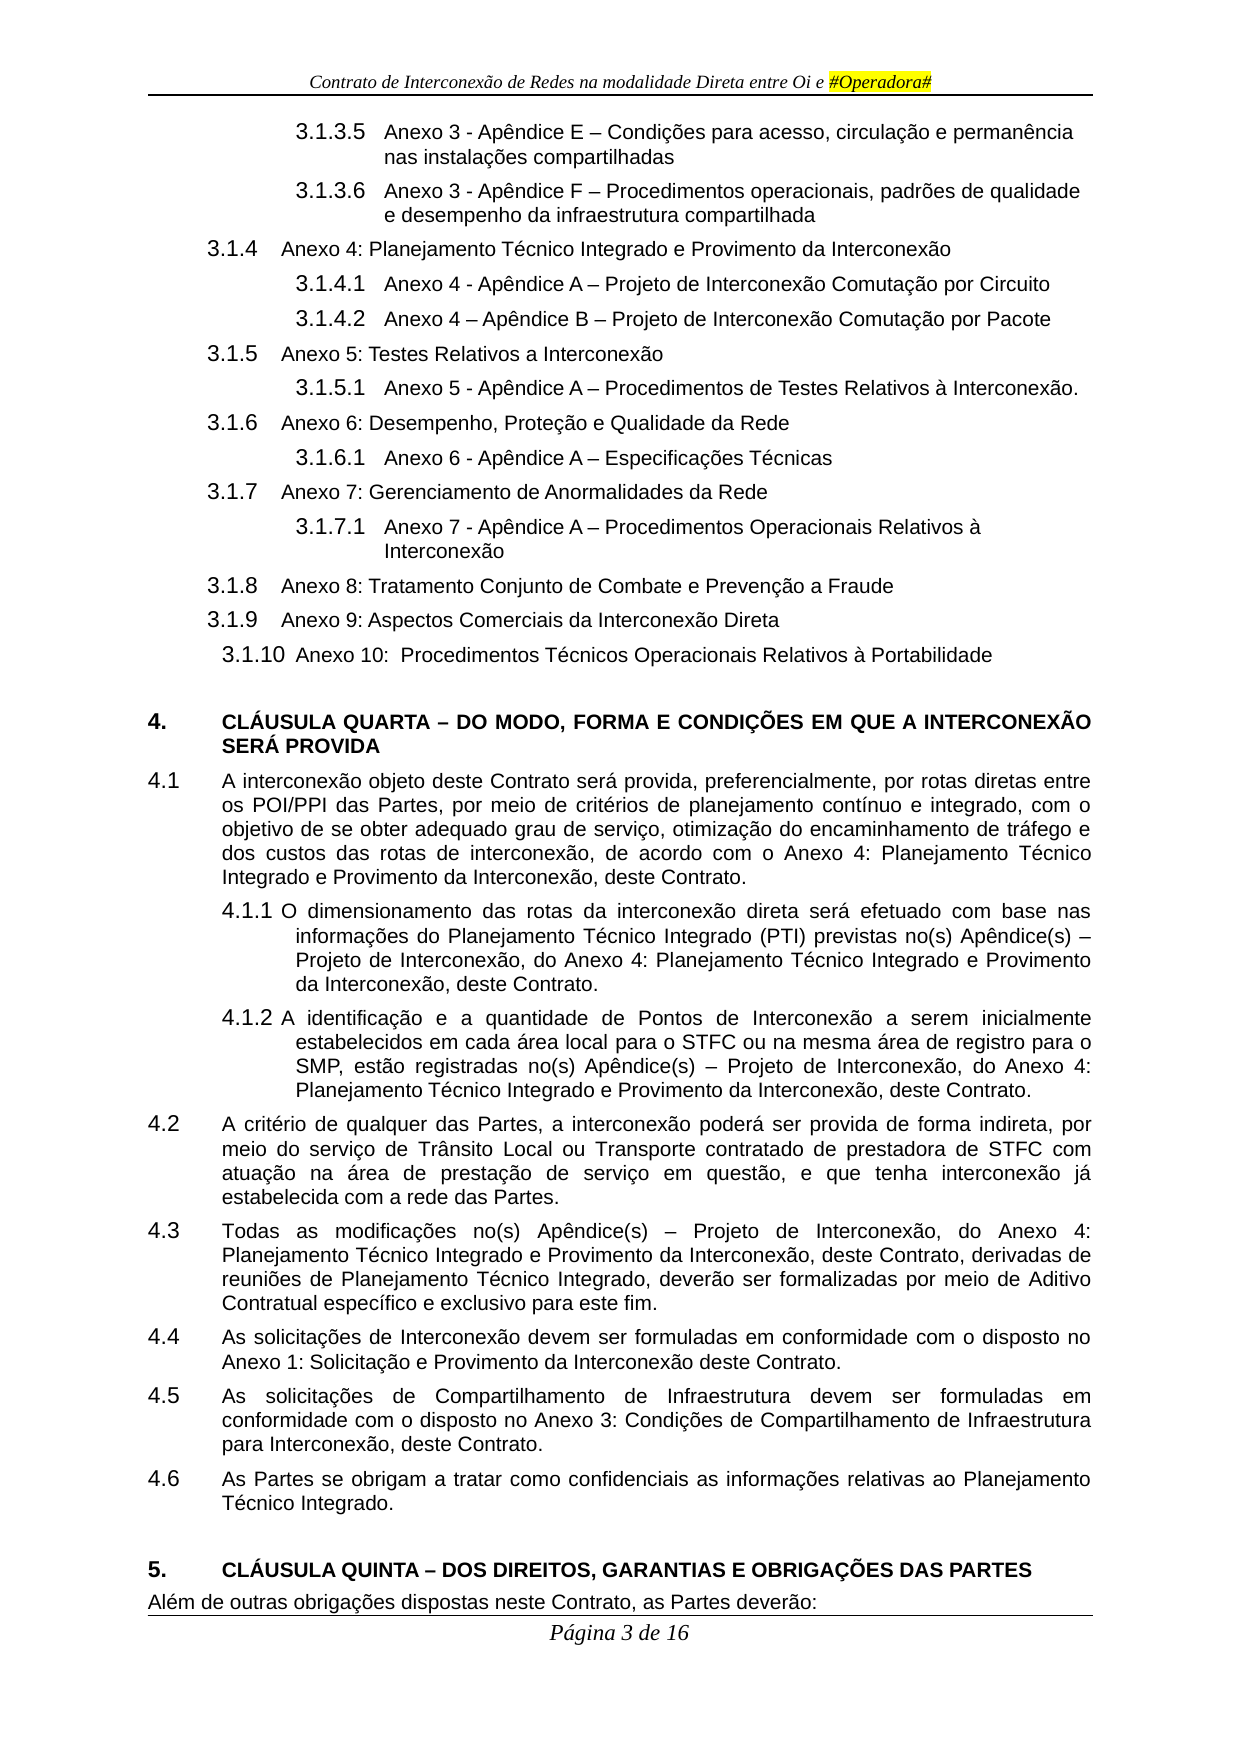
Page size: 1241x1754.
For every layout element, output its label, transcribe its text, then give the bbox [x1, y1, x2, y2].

subtitle CLÁUSULA QUARTA – DO MODO, FORMA E CONDIÇÕES EM QUE A INTERCONEXÃO SERÁ PROVIDA [148, 708, 1093, 758]
subtitle Anexo 4 – Apêndice B – Projeto de Interconexão Comutação por Pacote [295, 305, 1093, 331]
subtitle Anexo 5 - Apêndice A – Procedimentos de Testes Relativos à Interconexão. [295, 374, 1093, 401]
subtitle Todas as modificações no(s) Apêndice(s) – Projeto de Interconexão, do Anexo 4: Planejamento Técnico Integrado e Provimento da Interconexão, deste Contrato, derivadas de reuniões de Planejamento Técnico Integrado, deverão ser formalizadas por meio de Aditivo Contratual específico e exclusivo para este fim. [148, 1217, 1093, 1315]
subtitle A identificação e a quantidade de Pontos de Interconexão a serem inicialmente estabelecidos em cada área local para o STFC ou na mesma área de registro para o SMP, estão registradas no(s) Apêndice(s) – Projeto de Interconexão, do Anexo 4: Planejamento Técnico Integrado e Provimento da Interconexão, deste Contrato. [222, 1004, 1093, 1102]
subtitle O dimensionamento das rotas da interconexão direta será efetuado com base nas informações do Planejamento Técnico Integrado (PTI) previstas no(s) Apêndice(s) – Projeto de Interconexão, do Anexo 4: Planejamento Técnico Integrado e Provimento da Interconexão, deste Contrato. [222, 897, 1093, 995]
subtitle Anexo 9: Aspectos Comerciais da Interconexão Direta [207, 606, 1093, 633]
subtitle Anexo 6: Desempenho, Proteção e Qualidade da Rede [207, 409, 1093, 435]
text Além de outras obrigações dispostas neste Contrato, as Partes deverão: [148, 1590, 1093, 1614]
subtitle CLÁUSULA QUINTA – DOS DIREITOS, GARANTIAS E OBRIGAÇÕES DAS Partes [148, 1556, 1093, 1582]
subtitle Anexo 7 - Apêndice A – Procedimentos Operacionais Relativos à Interconexão [295, 513, 1093, 563]
subtitle A critério de qualquer das Partes, a interconexão poderá ser provida de forma indireta, por meio do serviço de Trânsito Local ou Transporte contratado de prestadora de STFC com atuação na área de prestação de serviço em questão, e que tenha interconexão já estabelecida com a rede das Partes. [148, 1110, 1093, 1208]
subtitle Anexo 7: Gerenciamento de Anormalidades da Rede [207, 478, 1093, 504]
subtitle Anexo 4: Planejamento Técnico Integrado e Provimento da Interconexão [207, 235, 1093, 262]
subtitle Anexo 6 - Apêndice A – Especificações Técnicas [295, 443, 1093, 470]
subtitle As solicitações de Compartilhamento de Infraestrutura devem ser formuladas em conformidade com o disposto no Anexo 3: Condições de Compartilhamento de Infraestrutura para Interconexão, deste Contrato. [148, 1382, 1093, 1456]
subtitle A interconexão objeto deste Contrato será provida, preferencialmente, por rotas diretas entre os POI/PPI das Partes, por meio de critérios de planejamento contínuo e integrado, com o objetivo de se obter adequado grau de serviço, otimização do encaminhamento de tráfego e dos custos das rotas de interconexão, de acordo com o Anexo 4: Planejamento Técnico Integrado e Provimento da Interconexão, deste Contrato. [148, 767, 1093, 889]
subtitle Anexo 4 - Apêndice A – Projeto de Interconexão Comutação por Circuito [295, 270, 1093, 296]
subtitle Anexo 5: Testes Relativos a Interconexão [207, 339, 1093, 366]
subtitle Anexo 3 - Apêndice E – Condições para acesso, circulação e permanência nas instalações compartilhadas [295, 118, 1093, 168]
subtitle As solicitações de Interconexão devem ser formuladas em conformidade com o disposto no Anexo 1: Solicitação e Provimento da Interconexão deste Contrato. [148, 1323, 1093, 1374]
subtitle Anexo 3 - Apêndice F – Procedimentos operacionais, padrões de qualidade e desempenho da infraestrutura compartilhada [295, 177, 1093, 227]
subtitle As Partes se obrigam a tratar como confidenciais as informações relativas ao Planejamento Técnico Integrado. [148, 1464, 1093, 1515]
subtitle Anexo 8: Tratamento Conjunto de Combate e Prevenção a Fraude [207, 572, 1093, 598]
subtitle Anexo 10: Procedimentos Técnicos Operacionais Relativos à Portabilidade [222, 641, 1093, 667]
